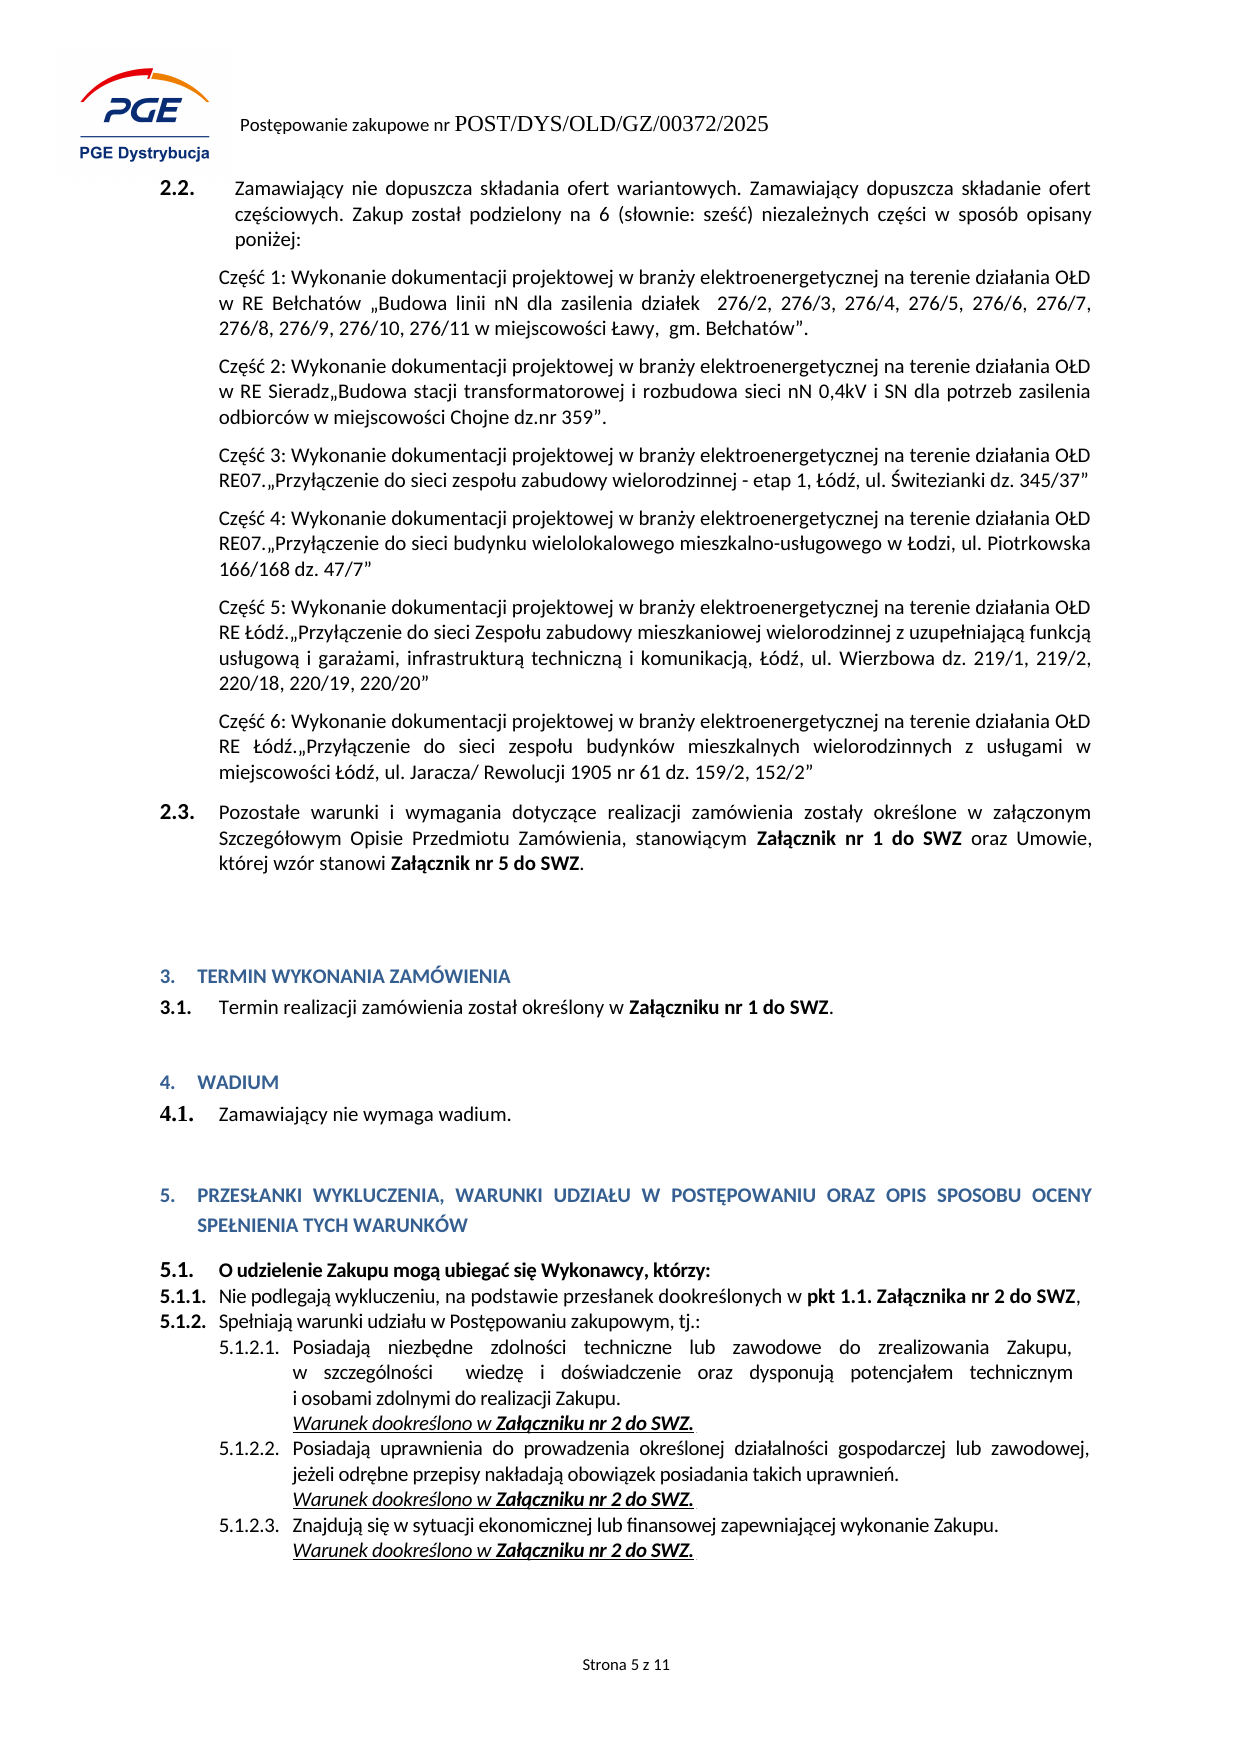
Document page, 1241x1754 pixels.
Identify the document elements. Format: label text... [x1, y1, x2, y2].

list Posiadają uprawnienia do prowadzenia określonej działalności gospodarczej lub zawodowej, jeżeli odrębne przepisy nakładają obowiązek posiadania takich uprawnień. [218, 1436, 1090, 1486]
list Część 5: Wykonanie dokumentacji projektowej w branży elektroenergetycznej na terenie działania OŁD RE Łódź.„Przyłączenie do sieci Zespołu zabudowy mieszkaniowej wielorodzinnej z uzupełniającą funkcją usługową i garażami, infrastrukturą techniczną i komunikacją, Łódź, ul. Wierzbowa dz. 219/1, 219/2, 220/18, 220/19, 220/20” [218, 594, 1093, 696]
list Zamawiający nie dopuszcza składania ofert wariantowych. Zamawiający dopuszcza składanie ofert częściowych. Zakup został podzielony na 6 (słownie: sześć) niezależnych części w sposób opisany poniżej: [159, 173, 1093, 252]
list Warunek dookreślono w Załączniku nr 2 do SWZ. [292, 1537, 1090, 1563]
list Termin realizacji zamówienia został określony w Załączniku nr 1 do SWZ. [159, 994, 1093, 1019]
list Nie podlegają wykluczeniu, na podstawie przesłanek dookreślonych w pkt 1.1. Załącznika nr 2 do SWZ, [159, 1283, 1090, 1308]
list Część 4: Wykonanie dokumentacji projektowej w branży elektroenergetycznej na terenie działania OŁD RE07.„Przyłączenie do sieci budynku wielolokalowego mieszkalno-usługowego w Łodzi, ul. Piotrkowska 166/168 dz. 47/7” [218, 505, 1093, 581]
list Znajdują się w sytuacji ekonomicznej lub finansowej zapewniającej wykonanie Zakupu. [218, 1512, 1090, 1537]
list Pozostałe warunki i wymagania dotyczące realizacji zamówienia zostały określone w załączonym Szczegółowym Opisie Przedmiotu Zamówienia, stanowiącym Załącznik nr 1 do SWZ oraz Umowie, której wzór stanowi Załącznik nr 5 do SWZ. [159, 797, 1093, 876]
list Część 3: Wykonanie dokumentacji projektowej w branży elektroenergetycznej na terenie działania OŁD RE07.„Przyłączenie do sieci zespołu zabudowy wielorodzinnej - etap 1, Łódź, ul. Świtezianki dz. 345/37” [218, 442, 1093, 493]
list Część 2: Wykonanie dokumentacji projektowej w branży elektroenergetycznej na terenie działania OŁD w RE Sieradz„Budowa stacji transformatorowej i rozbudowa sieci nN 0,4kV i SN dla potrzeb zasilenia odbiorców w miejscowości Chojne dz.nr 359”. [218, 353, 1093, 429]
subtitle PRZESŁANKI WYKLUCZENIA, WARUNKI UDZIAŁU W POSTĘPOWANIU ORAZ OPIS SPOSOBU OCENY SPEŁNIENIA TYCH WARUNKÓW [159, 1182, 1093, 1238]
list Część 1: Wykonanie dokumentacji projektowej w branży elektroenergetycznej na terenie działania OŁD w RE Bełchatów „Budowa linii nN dla zasilenia działek 276/2, 276/3, 276/4, 276/5, 276/6, 276/7, 276/8, 276/9, 276/10, 276/11 w miejscowości Ławy, gm. Bełchatów”. [218, 264, 1093, 341]
subtitle WADIUM [159, 1069, 1093, 1095]
list O udzielenie Zakupu mogą ubiegać się Wykonawcy, którzy: [159, 1255, 1090, 1283]
list Spełniają warunki udziału w Postępowaniu zakupowym, tj.: [159, 1308, 1090, 1334]
picture [56, 44, 234, 182]
list Warunek dookreślono w Załączniku nr 2 do SWZ. [292, 1410, 1090, 1436]
list Część 6: Wykonanie dokumentacji projektowej w branży elektroenergetycznej na terenie działania OŁD RE Łódź.„Przyłączenie do sieci zespołu budynków mieszkalnych wielorodzinnych z usługami w miejscowości Łódź, ul. Jaracza/ Rewolucji 1905 nr 61 dz. 159/2, 152/2” [218, 708, 1093, 784]
list Warunek dookreślono w Załączniku nr 2 do SWZ. [292, 1486, 1090, 1512]
list Zamawiający nie wymaga wadium. [159, 1100, 1093, 1126]
subtitle TERMIN WYKONANIA ZAMÓWIENIA [159, 964, 1093, 989]
list Posiadają niezbędne zdolności techniczne lub zawodowe do zrealizowania Zakupu, w szczególności wiedzę i doświadczenie oraz dysponują potencjałem technicznym i osobami zdolnymi do realizacji Zakupu. [218, 1334, 1090, 1410]
